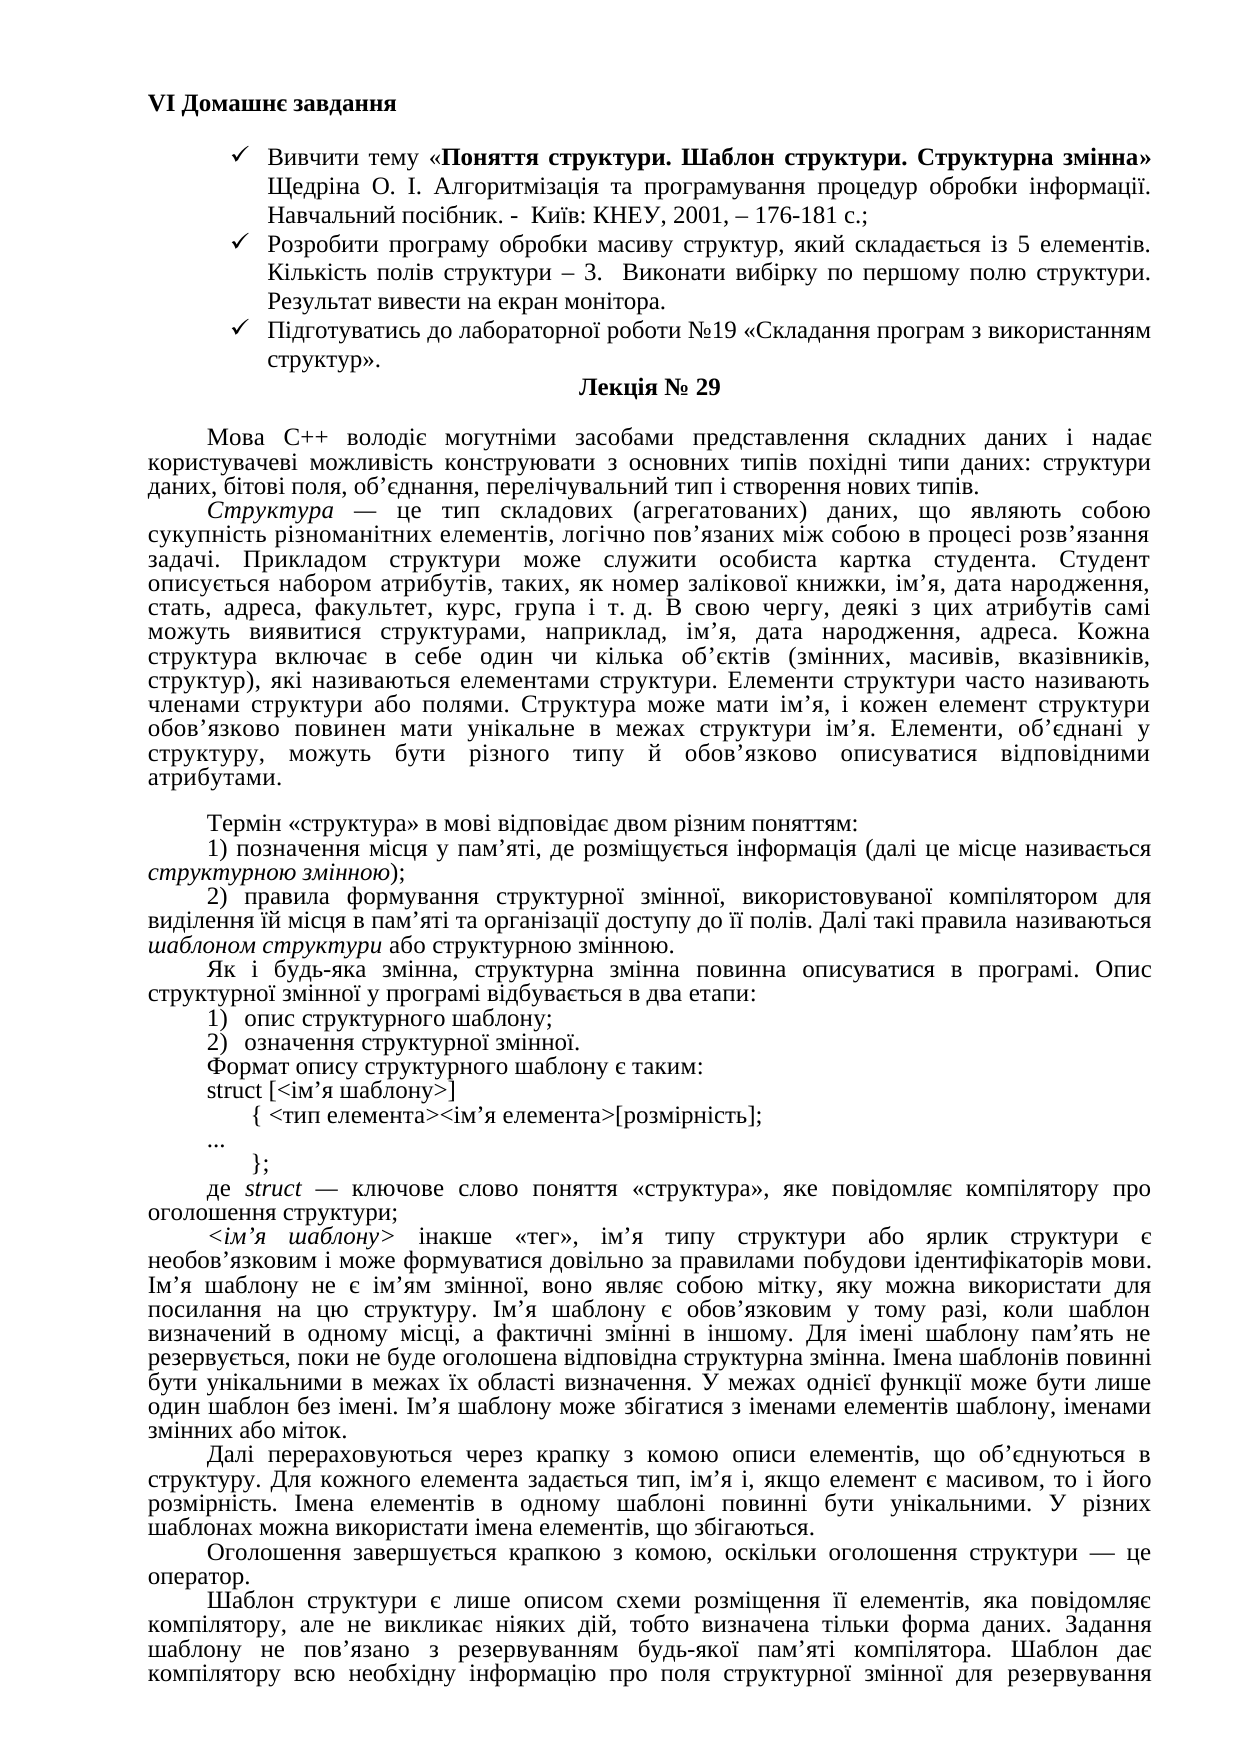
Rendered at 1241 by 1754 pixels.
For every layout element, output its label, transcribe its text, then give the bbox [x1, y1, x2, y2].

text struct [<ім’я шаблону>] [148, 1079, 1152, 1104]
list Вивчити тему «Поняття структури. Шаблон структури. Структурна змінна» Щедріна О. І. Алгоритмізація та програмування процедур обробки інформації. Навчальний посібник. - Київ: КНЕУ, 2001, – 176-181 с.; [229, 142, 1152, 229]
text Термін «структура» в мові відповідає двом різним поняттям: [148, 812, 1152, 837]
list Розробити програму обробки масиву структур, який складається із 5 елементів. Кількість полів структури – 3. Виконати вибірку по першому полю структури. Результат вивести на екран монітора. [229, 229, 1152, 315]
list означення структурної змінної. [148, 1031, 1152, 1055]
text }; [148, 1152, 1152, 1177]
text { <тип елемента><ім’я елемента>[розмірність]; [148, 1104, 1152, 1128]
list опис структурного шаблону; [148, 1007, 1152, 1031]
text Далі перераховуються через крапку з комою описи елементів, що об’єднуються в структуру. Для кожного елемента задається тип, ім’я і, якщо елемент є масивом, то і його розмірність. Імена елементів в одному шаблоні повинні бути унікальними. У різних шаблонах можна використати імена елементів, що збігаються. [148, 1443, 1152, 1541]
text ... [148, 1128, 1152, 1152]
list Підготуватись до лабораторної роботи №19 «Складання програм з використанням структур». [229, 315, 1152, 372]
text Оголошення завершується крапкою з комою, оскільки оголошення структури — це оператор. [148, 1541, 1152, 1589]
text Як і будь-яка змінна, структурна змінна повинна описуватися в програмі. Опис структурної змінної у програмі відбувається в два етапи: [148, 958, 1152, 1007]
text Структура — це тип складових (агрегатованих) даних, що являють собою сукупність різноманітних елементів, логічно пов’язаних між собою в процесі розв’язання задачі. Прикладом структури може служити особиста картка студента. Студент описується набором атрибутів, таких, як номер залікової книжки, ім’я, дата народження, стать, адреса, факультет, курс, група і т. д. В свою чергу, деякі з цих атрибутів самі можуть виявитися структурами, наприклад, ім’я, дата народження, адреса. Кожна структура включає в себе один чи кілька об’єктів (змінних, масивів, вказівників, структур), які називаються елементами структури. Елементи структури часто називають членами структури або полями. Структура може мати ім’я, і кожен елемент структури обов’язково повинен мати унікальне в межах структури ім’я. Елементи, об’єднані у структуру, можуть бути різного типу й обов’язково описуватися відповідними атрибутами. [148, 499, 1152, 790]
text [148, 1589, 1152, 1686]
text <ім’я шаблону> інакше «тег», ім’я типу структури або ярлик структури є необов’язковим і може формуватися довільно за правилами побудови ідентифікаторів мови. Ім’я шаблону не є ім’ям змінної, воно являє собою мітку, яку можна використати для посилання на цю структуру. Ім’я шаблону є обов’язковим у тому разі, коли шаблон визначений в одному місці, а фактичні змінні в іншому. Для імені шаблону пам’ять не резервується, поки не буде оголошена відповідна структурна змінна. Імена шаблонів повинні бути унікальними в межах їх області визначення. У межах однієї функції може бути лише один шаблон без імені. Ім’я шаблону може збігатися з іменами елементів шаблону, іменами змінних або міток. [148, 1225, 1152, 1443]
text 2) правила формування структурної змінної, використовуваної компілятором для виділення їй місця в пам’яті та організації доступу до її полів. Далі такі правила називаються шаблоном структури або структурною змінною. [148, 885, 1152, 958]
text Формат опису структурного шаблону є таким: [148, 1055, 1152, 1079]
text Лекція № 29 [148, 372, 1152, 401]
text VІ Домашнє завдання [148, 88, 1152, 117]
text 1) позначення місця у пам’яті, де розміщується інформація (далі це місце називається структурною змінною); [148, 837, 1152, 885]
text Мова С++ володіє могутніми засобами представлення складних даних і надає користувачеві можливість конструювати з основних типів похідні типи даних: структури даних, бітові поля, об’єднання, перелічувальний тип і створення нових типів. [148, 426, 1152, 499]
text де struct — ключове слово поняття «структура», яке повідомляє компілятору про оголошення структури; [148, 1177, 1152, 1225]
